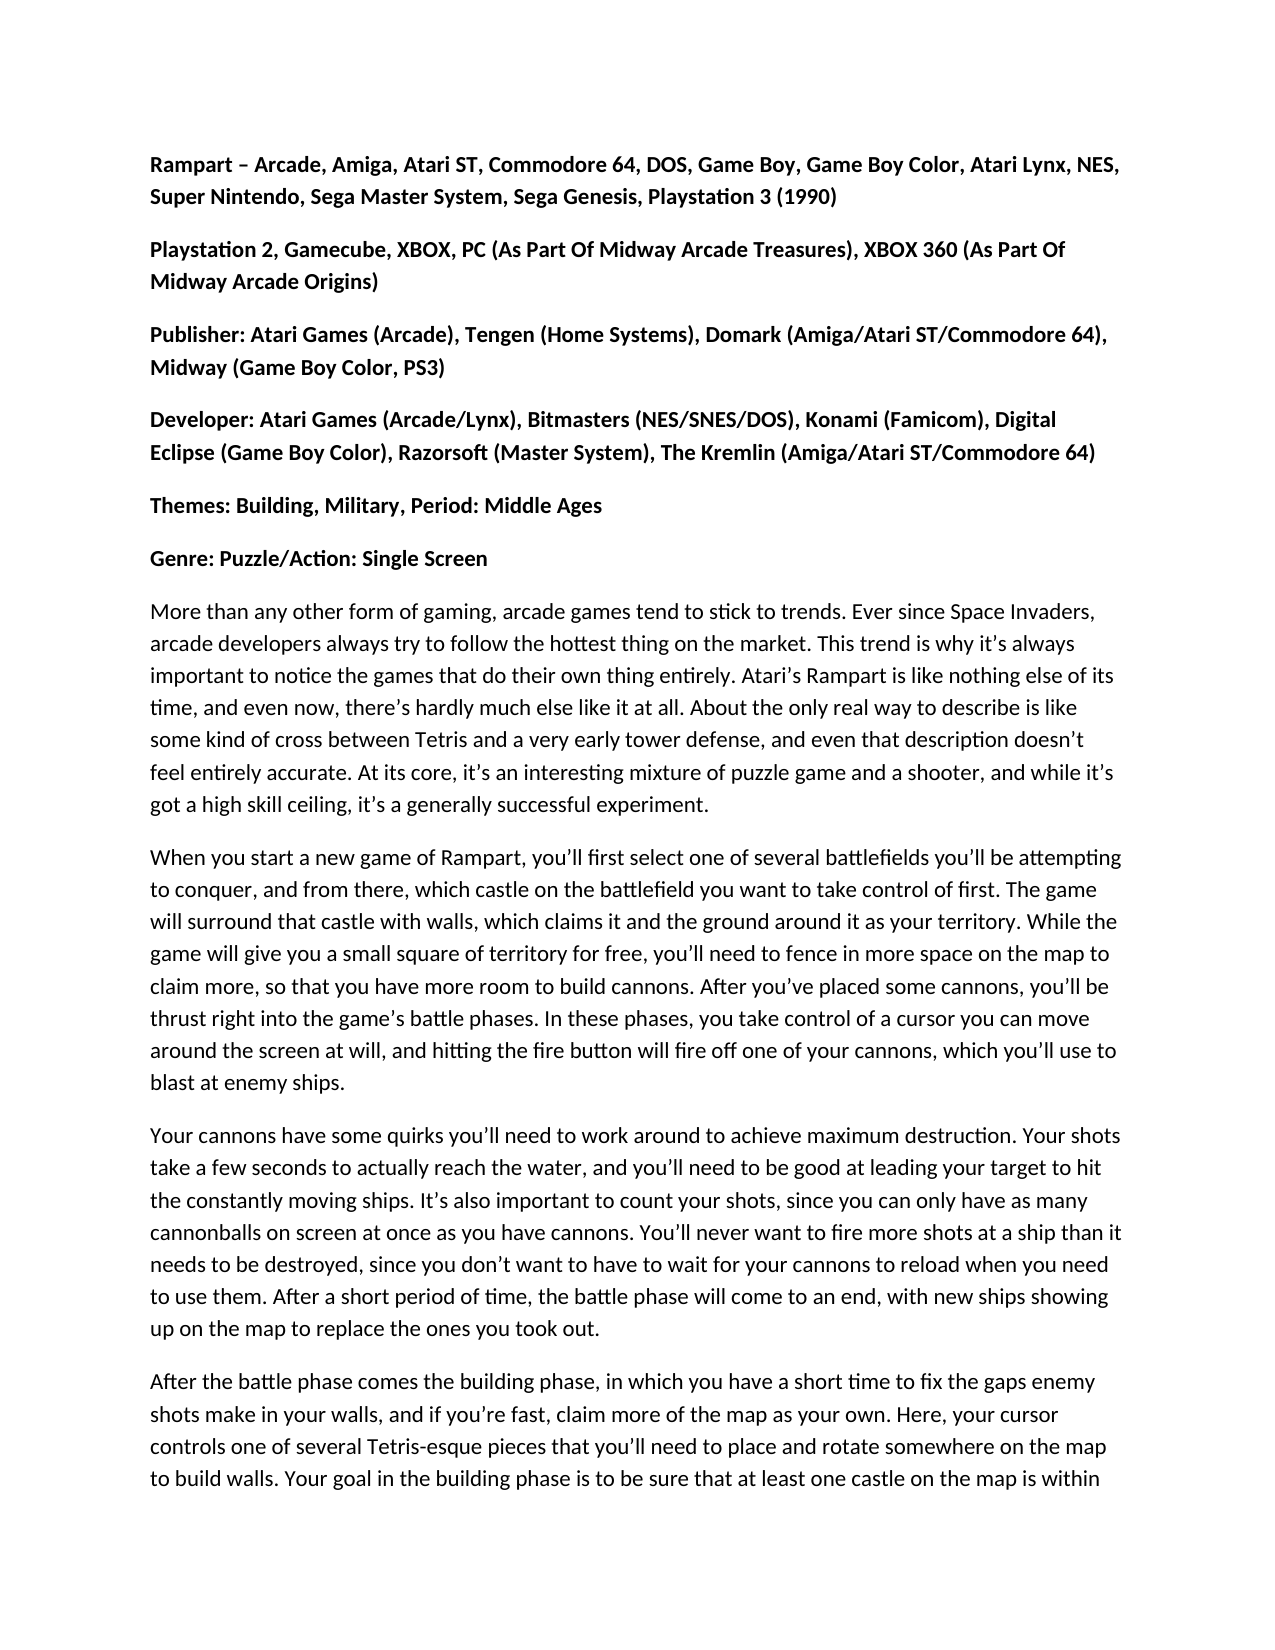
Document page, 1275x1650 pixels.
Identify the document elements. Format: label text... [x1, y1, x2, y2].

text Rampart – Arcade, Amiga, Atari ST, Commodore 64, DOS, Game Boy, Game Boy Color, Atari Lynx, NES, Super Nintendo, Sega Master System, Sega Genesis, Playstation 3 (1990) [150, 150, 1125, 210]
text Your cannons have some quirks you’ll need to work around to achieve maximum destruction. Your shots take a few seconds to actually reach the water, and you’ll need to be good at leading your target to hit the constantly moving ships. It’s also important to count your shots, since you can only have as many cannonballs on screen at once as you have cannons. You’ll never want to fire more shots at a ship than it needs to be destroyed, since you don’t want to have to wait for your cannons to reload when you need to use them. After a short period of time, the battle phase will come to an end, with new ships showing up on the map to replace the ones you took out. [150, 1121, 1125, 1342]
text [150, 1367, 1125, 1492]
text Developer: Atari Games (Arcade/Lynx), Bitmasters (NES/SNES/DOS), Konami (Famicom), Digital Eclipse (Game Boy Color), Razorsoft (Master System), The Kremlin (Amiga/Atari ST/Commodore 64) [150, 406, 1125, 466]
text Publisher: Atari Games (Arcade), Tengen (Home Systems), Domark (Amiga/Atari ST/Commodore 64), Midway (Game Boy Color, PS3) [150, 320, 1125, 381]
text Themes: Building, Military, Period: Middle Ages [150, 491, 1125, 519]
text Playstation 2, Gamecube, XBOX, PC (As Part Of Midway Arcade Treasures), XBOX 360 (As Part Of Midway Arcade Origins) [150, 235, 1125, 295]
text More than any other form of gaming, arcade games tend to stick to trends. Ever since Space Invaders, arcade developers always try to follow the hottest thing on the market. This trend is why it’s always important to notice the games that do their own thing entirely. Atari’s Rampart is like nothing else of its time, and even now, there’s hardly much else like it at all. About the only real way to describe is like some kind of cross between Tetris and a very early tower defense, and even that description doesn’t feel entirely accurate. At its core, it’s an interesting mixture of puzzle game and a shooter, and while it’s got a high skill ceiling, it’s a generally successful experiment. [150, 597, 1125, 818]
text When you start a new game of Rampart, you’ll first select one of several battlefields you’ll be attempting to conquer, and from there, which castle on the battlefield you want to take control of first. The game will surround that castle with walls, which claims it and the ground around it as your territory. While the game will give you a small square of territory for free, you’ll need to fence in more space on the map to claim more, so that you have more room to build cannons. After you’ve placed some cannons, you’ll be thrust right into the game’s battle phases. In these phases, you take control of a cursor you can move around the screen at will, and hitting the fire button will fire off one of your cannons, which you’ll use to blast at enemy ships. [150, 843, 1125, 1096]
text Genre: Puzzle/Action: Single Screen [150, 544, 1125, 572]
